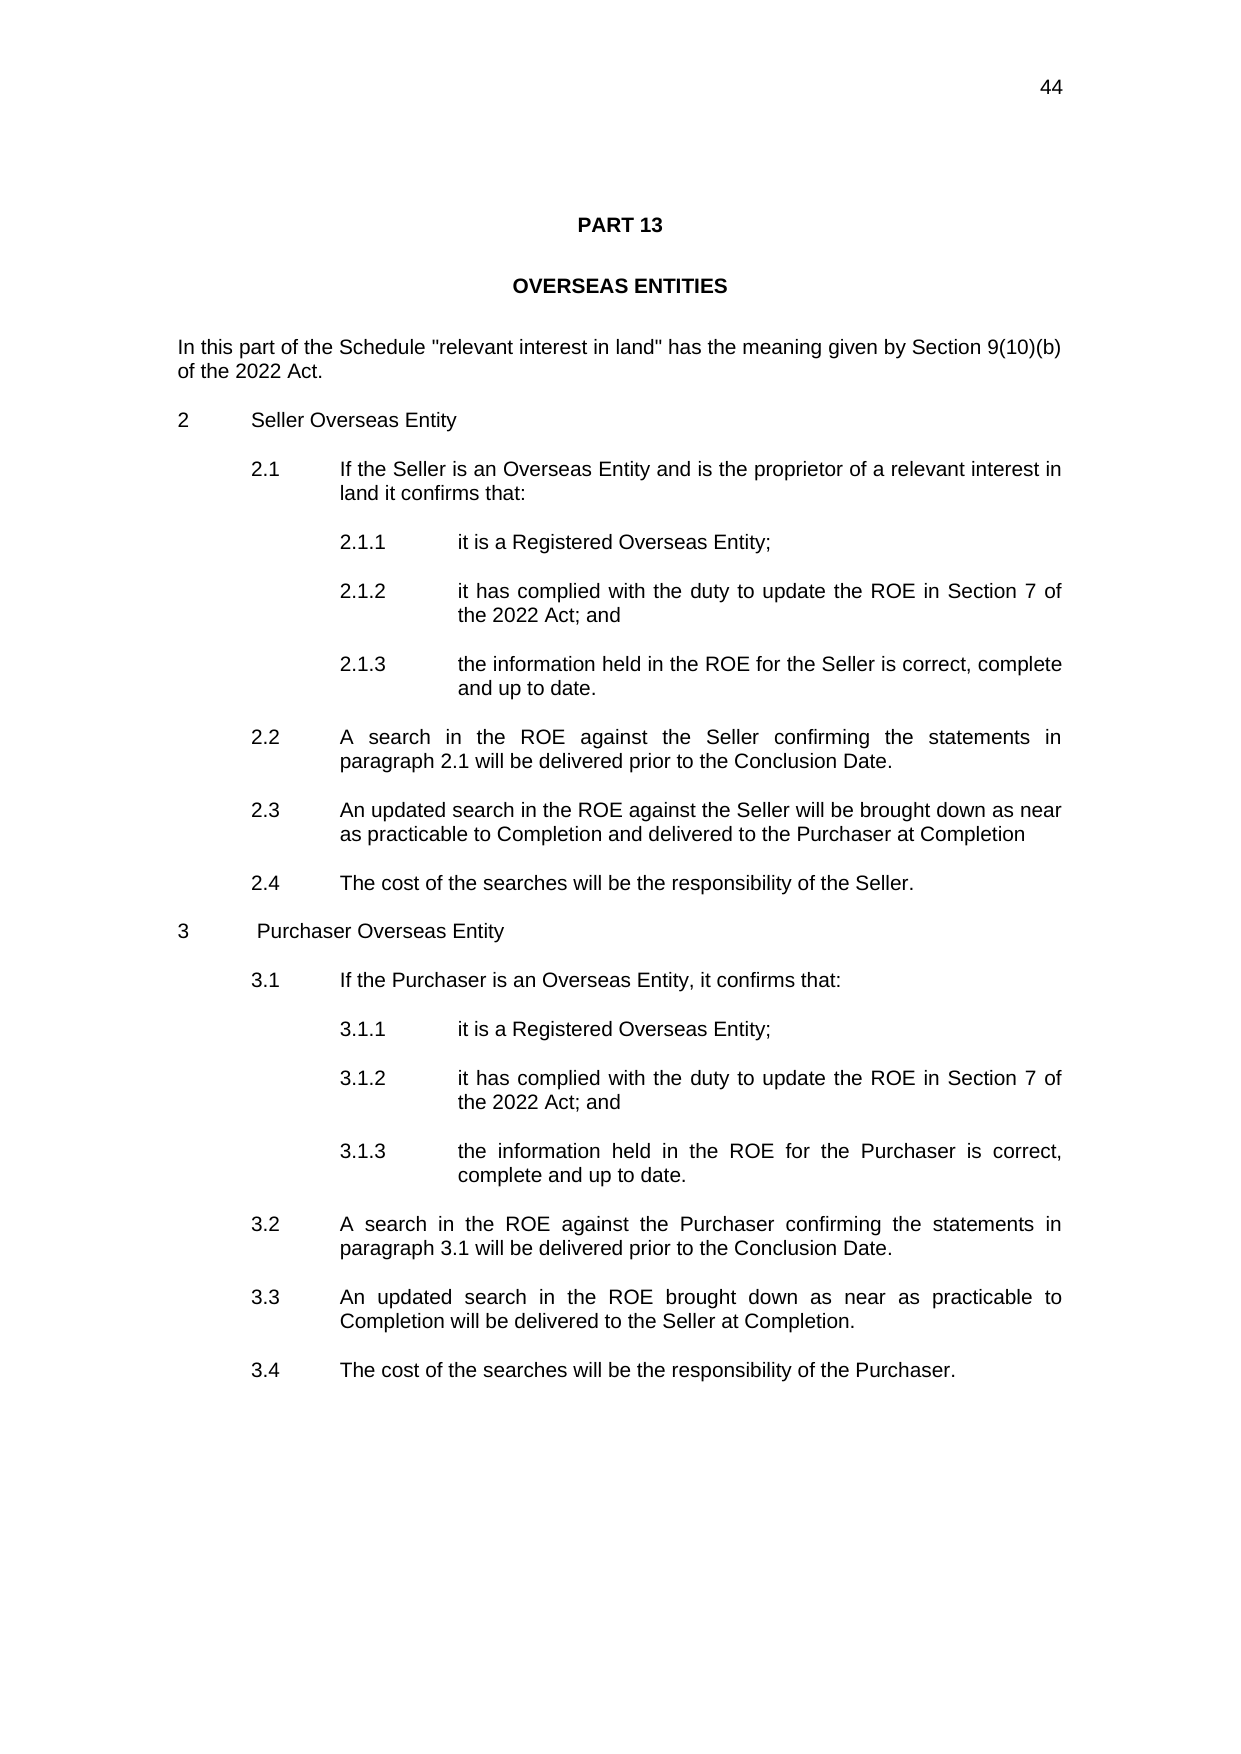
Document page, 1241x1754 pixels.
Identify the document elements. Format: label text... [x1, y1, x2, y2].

text it has complied with the duty to update the ROE in Section 7 of the 2022 Act; and [339, 1066, 1063, 1114]
text The cost of the searches will be the responsibility of the Seller. [251, 870, 1063, 894]
text The cost of the searches will be the responsibility of the Purchaser. [251, 1358, 1063, 1382]
text A search in the ROE against the Purchaser confirming the statements in paragraph 2.1 will be delivered prior to the Conclusion Date. [251, 1212, 1063, 1260]
text In this part of the Schedule "relevant interest in land" has the meaning given by Section 9(10)(b) of the 2022 Act. [177, 335, 1063, 383]
text it is a Registered Overseas Entity; [339, 530, 1063, 554]
text Purchaser Overseas Entity [177, 919, 1063, 943]
text the information held in the ROE for the Seller is correct, complete and up to date. [339, 652, 1063, 699]
text Seller Overseas Entity [177, 408, 1063, 432]
text it has complied with the duty to update the ROE in Section 7 of the 2022 Act; and [339, 579, 1063, 627]
text A search in the ROE against the Seller confirming the statements in paragraph 1.1 will be delivered prior to the Conclusion Date. [251, 724, 1063, 772]
text the information held in the ROE for the Purchaser is correct, complete and up to date. [339, 1139, 1063, 1187]
subtitle Overseas Entities [177, 274, 1063, 298]
text it is a Registered Overseas Entity; [339, 1017, 1063, 1041]
text An updated search in the ROE brought down as near as practicable to Completion will be delivered to the Seller at Completion. [251, 1285, 1063, 1333]
text An updated search in the ROE against the Seller will be brought down as near as practicable to Completion and delivered to the Purchaser at Completion [251, 797, 1063, 845]
subtitle PART 13 [177, 177, 1063, 237]
text If the Purchaser is an Overseas Entity, it confirms that: [251, 968, 1063, 992]
text If the Seller is an Overseas Entity and is the proprietor of a relevant interest in land it confirms that: [251, 457, 1063, 505]
